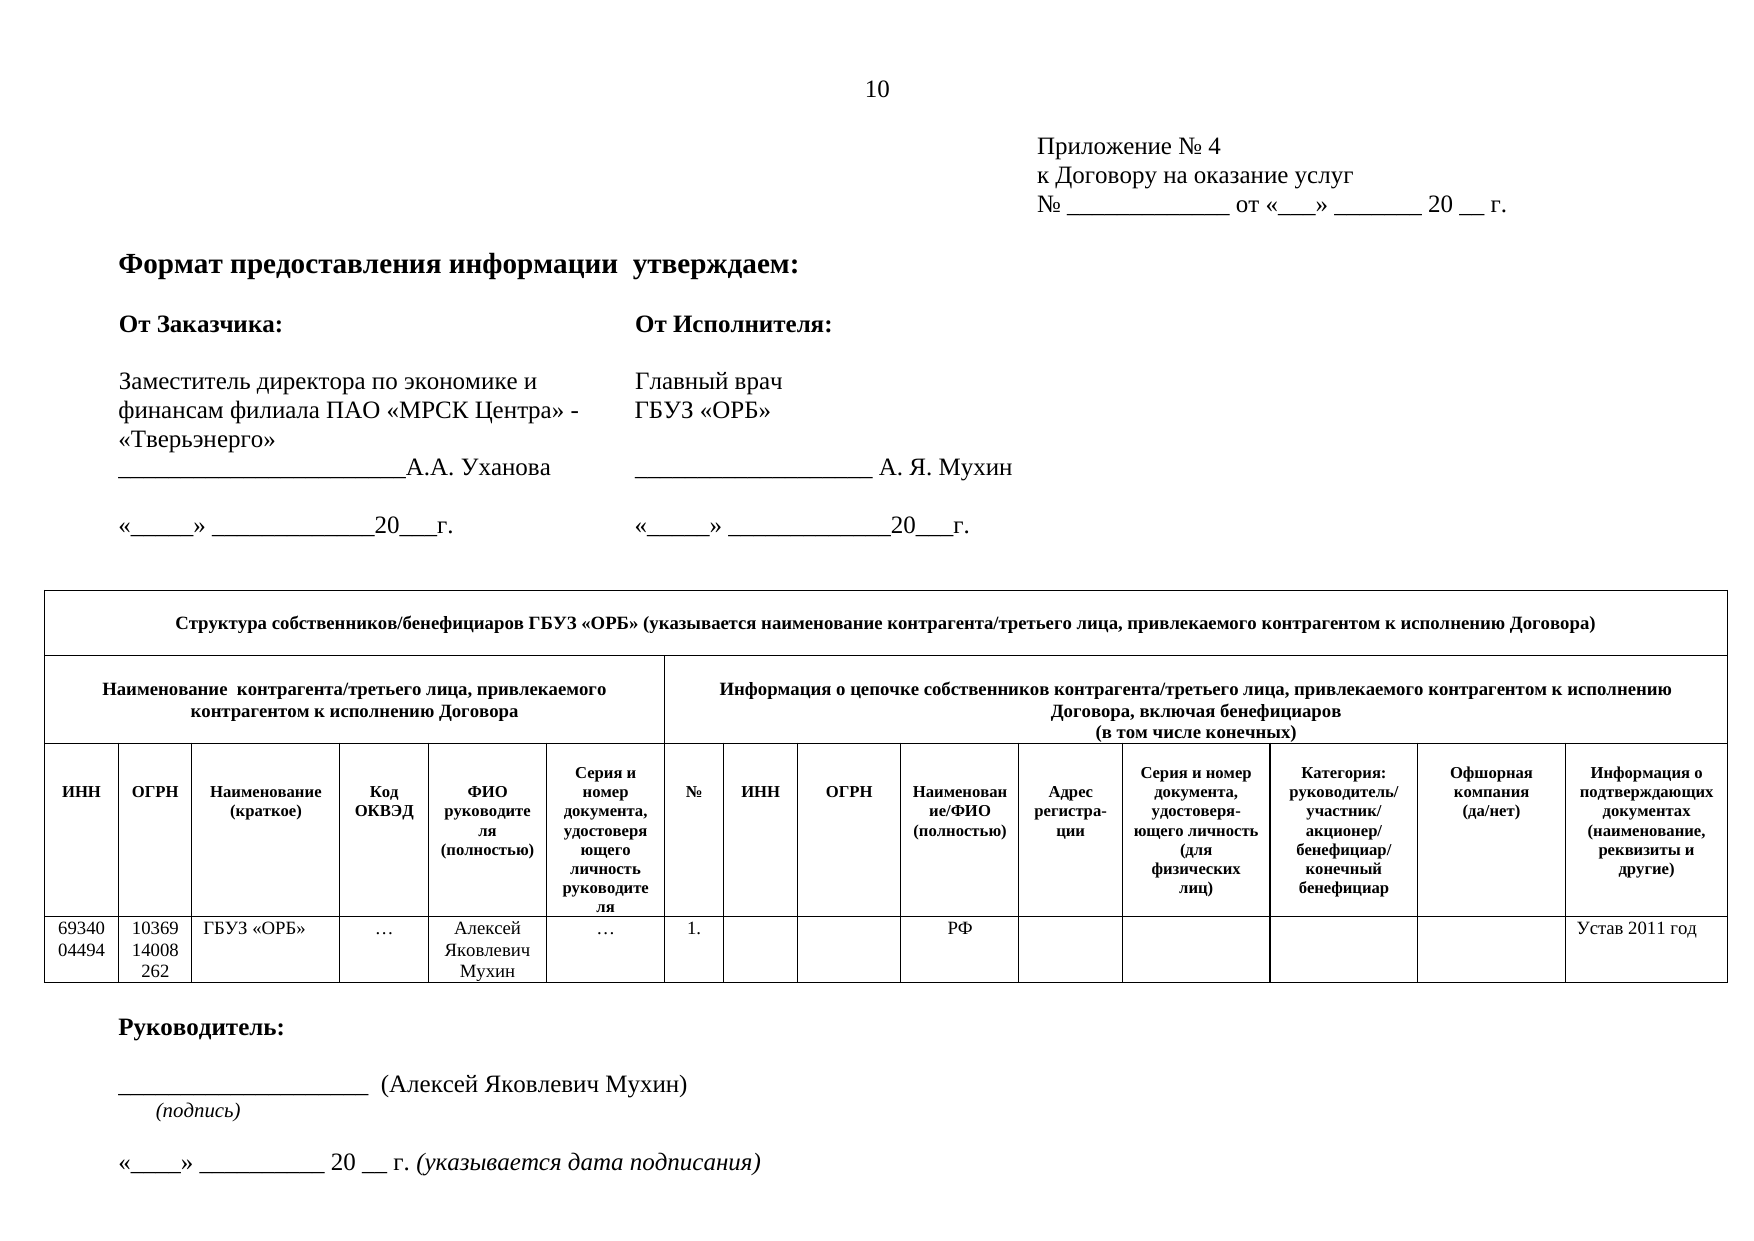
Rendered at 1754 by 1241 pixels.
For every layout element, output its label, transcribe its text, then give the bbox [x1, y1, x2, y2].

table_cell Наименование/ФИО (полностью) [901, 744, 1018, 916]
table_cell … [340, 917, 428, 982]
table_cell [1271, 917, 1417, 982]
table_cell [1123, 917, 1269, 982]
table_cell ГБУЗ «ОРБ» [192, 917, 339, 982]
table_header Структура собственников/бенефициаров ГБУЗ «ОРБ» (указывается наименование контрагента/третьего лица, привлекаемого контрагентом к исполнению Договора) [45, 591, 1727, 655]
table_cell Наименование контрагента/третьего лица, привлекаемого контрагентом к исполнению Договора [45, 656, 664, 743]
text № _____________ от «___» _______ 20 __ г. [118, 189, 1636, 218]
table_cell Серия и номер документа, удостоверя- ющего личность (для физических лиц) [1123, 744, 1269, 916]
table_cell 1036914008262 [119, 917, 191, 982]
table_cell ОГРН [119, 744, 191, 916]
table_cell РФ [901, 917, 1018, 982]
text Приложение № 4 [118, 131, 1636, 160]
table_cell ФИО руководителя (полностью) [429, 744, 546, 916]
table_cell Информация о подтверждающих документах (наименование, реквизиты и другие) [1566, 744, 1727, 916]
table_cell Код ОКВЭД [340, 744, 428, 916]
text Формат предоставления информации утверждаем: [118, 246, 1636, 280]
table_header От Исполнителя: Главный врач ГБУЗ «ОРБ» ___________________ А. Я. Мухин «_____» _____________20___г. [623, 309, 1115, 539]
table_cell Офшорная компания (да/нет) [1418, 744, 1565, 916]
table_cell Информация о цепочке собственников контрагента/третьего лица, привлекаемого контрагентом к исполнению Договора, включая бенефициаров (в том числе конечных) [665, 656, 1727, 743]
table_cell Устав 2011 год [1566, 917, 1727, 982]
table_cell [724, 917, 797, 982]
table_cell ИНН [45, 744, 118, 916]
table_cell Категория: руководитель/ участник/ акционер/ бенефициар/ конечный бенефициар [1271, 744, 1417, 916]
text к Договору на оказание услуг [118, 160, 1636, 189]
text (подпись) [118, 1098, 1636, 1122]
text ____________________ (Алексей Яковлевич Мухин) [118, 1069, 1636, 1098]
table_cell [798, 917, 900, 982]
table_cell [1019, 917, 1122, 982]
table_cell № [665, 744, 723, 916]
table_cell ОГРН [798, 744, 900, 916]
table_cell ИНН [724, 744, 797, 916]
table_cell Адрес регистра- ции [1019, 744, 1122, 916]
table_header От Заказчика: Заместитель директора по экономике и финансам филиала ПАО «МРСК Центра» - «Тверьэнерго» _______________________А.А. Уханова «_____» _____________20___г. [107, 309, 623, 539]
table_cell Алексей Яковлевич Мухин [429, 917, 546, 982]
table_cell [1418, 917, 1565, 982]
text Руководитель: [118, 1012, 1636, 1041]
table_cell 6934004494 [45, 917, 118, 982]
table_cell … [547, 917, 664, 982]
table_cell 1. [665, 917, 723, 982]
table_cell Наименование (краткое) [192, 744, 339, 916]
text «____» __________ 20 __ г. (указывается дата подписания) [118, 1147, 1636, 1176]
table_cell Серия и номер документа, удостоверяющего личность руководителя [547, 744, 664, 916]
